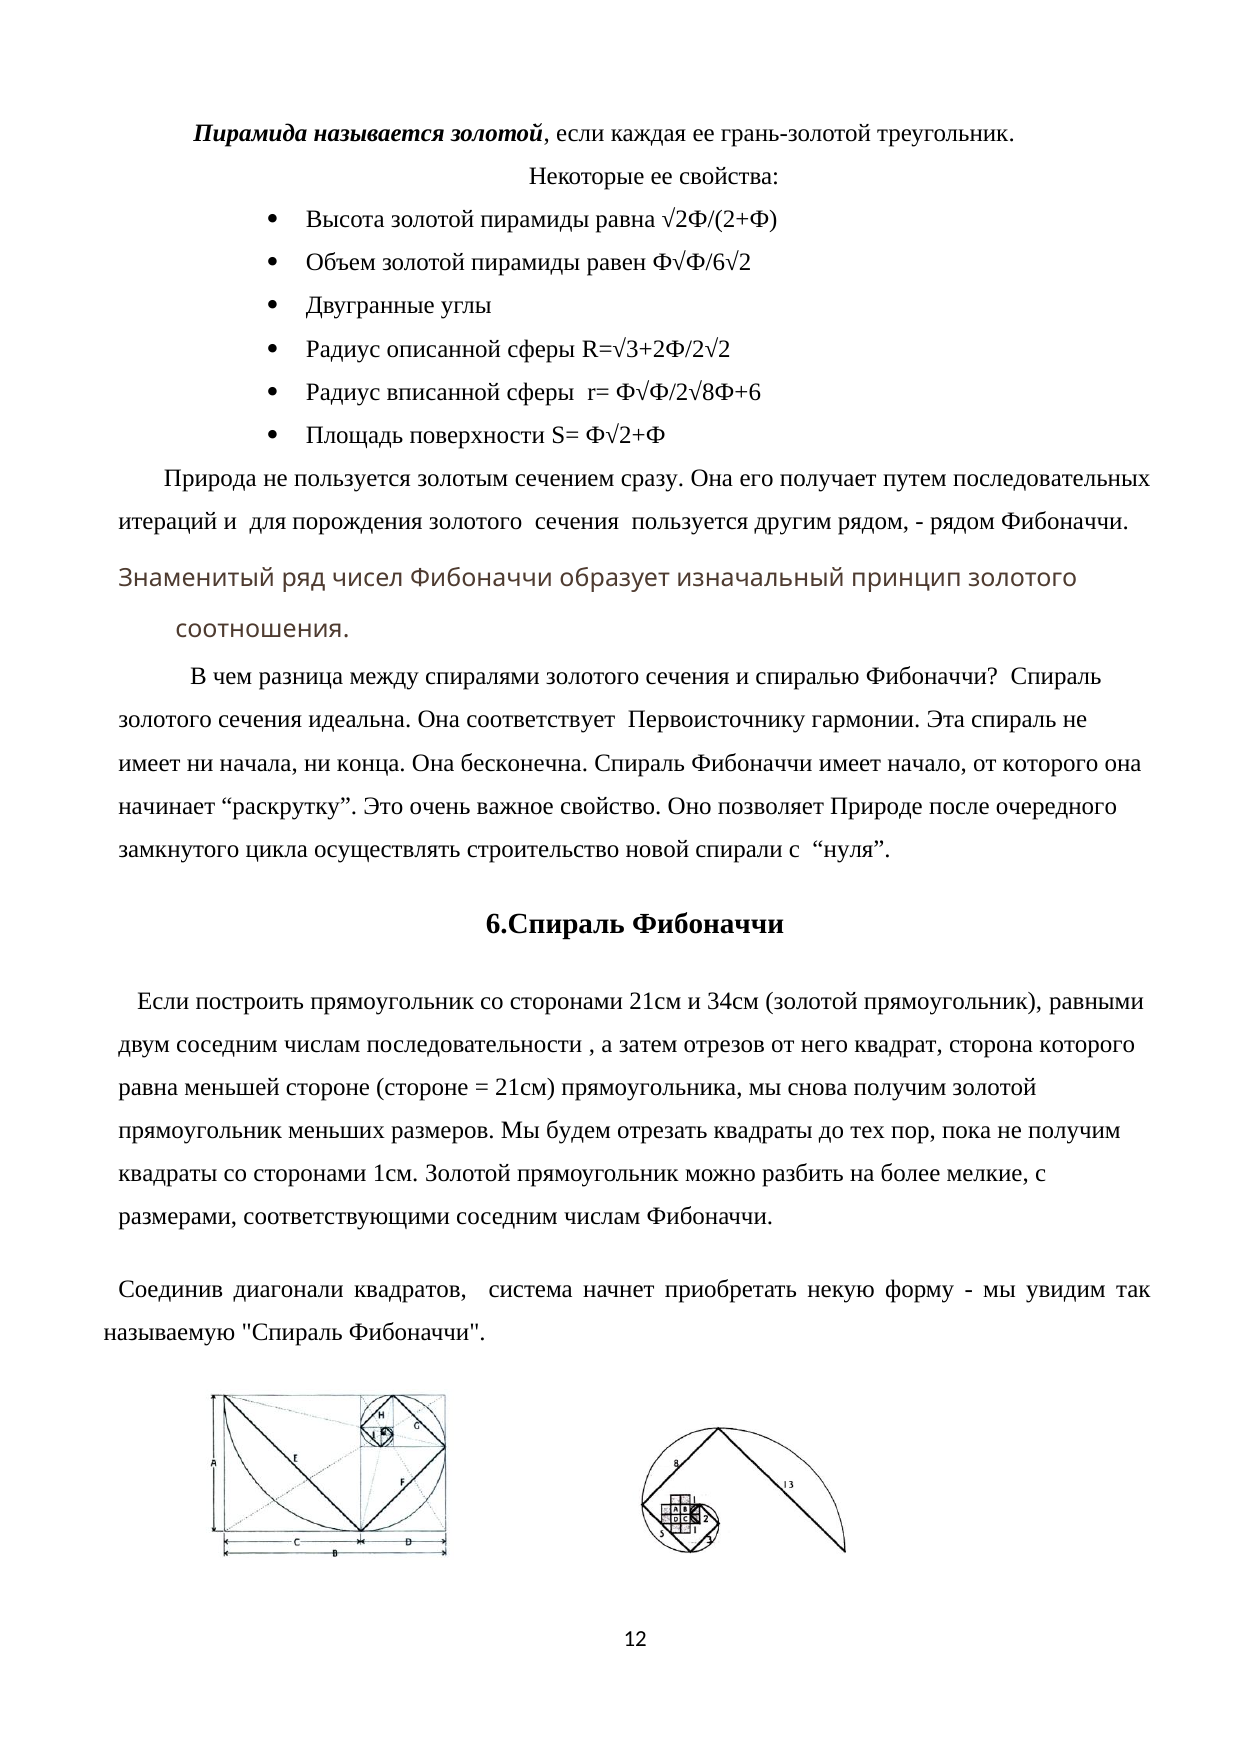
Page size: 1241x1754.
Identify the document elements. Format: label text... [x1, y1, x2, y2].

text Если построить прямоугольник со сторонами 21см и 34см (золотой прямоугольник), равными двум соседним числам последовательности , а затем отрезов от него квадрат, сторона которого равна меньшей стороне (стороне = 21см) прямоугольника, мы снова получим золотой прямоугольник меньших размеров. Мы будем отрезать квадраты до тех пор, пока не получим квадраты со сторонами 1см. Золотой прямоугольник можно разбить на более мелкие, с размерами, соответствующими соседним числам Фибоначчи. [118, 986, 1152, 1230]
text Некоторые ее свойства: [156, 161, 1152, 190]
text Соединив диагонали квадратов, система начнет приобретать некую форму - мы увидим так называемую "Спираль Фибоначчи". [103, 1274, 1152, 1346]
list Радиус описанной сферы R=√3+2Ф/2√2 [268, 334, 1152, 362]
list Объем золотой пирамиды равен Ф√Ф/6√2 [268, 247, 1152, 276]
text В чем разница между спиралями золотого сечения и спиралью Фибоначчи? Спираль золотого сечения идеальна. Она соответствует Первоисточнику гармонии. Эта спираль не имеет ни начала, ни конца. Она бесконечна. Спираль Фибоначчи имеет начало, от которого она начинает “раскрутку”. Это очень важное свойство. Оно позволяет Природе после очередного замкнутого цикла осуществлять строительство новой спирали с “нуля”. [118, 661, 1152, 863]
list Двугранные углы [268, 291, 1152, 319]
list Высота золотой пирамиды равна √2Ф/(2+Ф) [268, 204, 1152, 233]
picture [622, 1418, 864, 1560]
text 6.Спираль Фибоначчи [118, 906, 1152, 940]
text Природа не пользуется золотым сечением сразу. Она его получает путем последовательных итераций и для порождения золотого сечения пользуется другим рядом, - рядом Фибоначчи. [118, 463, 1152, 535]
text Знаменитый ряд чисел Фибоначчи образует изначальный принцип золотого соотношения. [118, 559, 1152, 644]
list Площадь поверхности S= Ф√2+Ф [268, 420, 1152, 449]
picture [205, 1389, 454, 1560]
list Пирамида называется золотой, если каждая ее грань-золотой треугольник. [193, 118, 1152, 147]
list Радиус вписанной сферы r= Ф√Ф/2√8Ф+6 [268, 377, 1152, 406]
